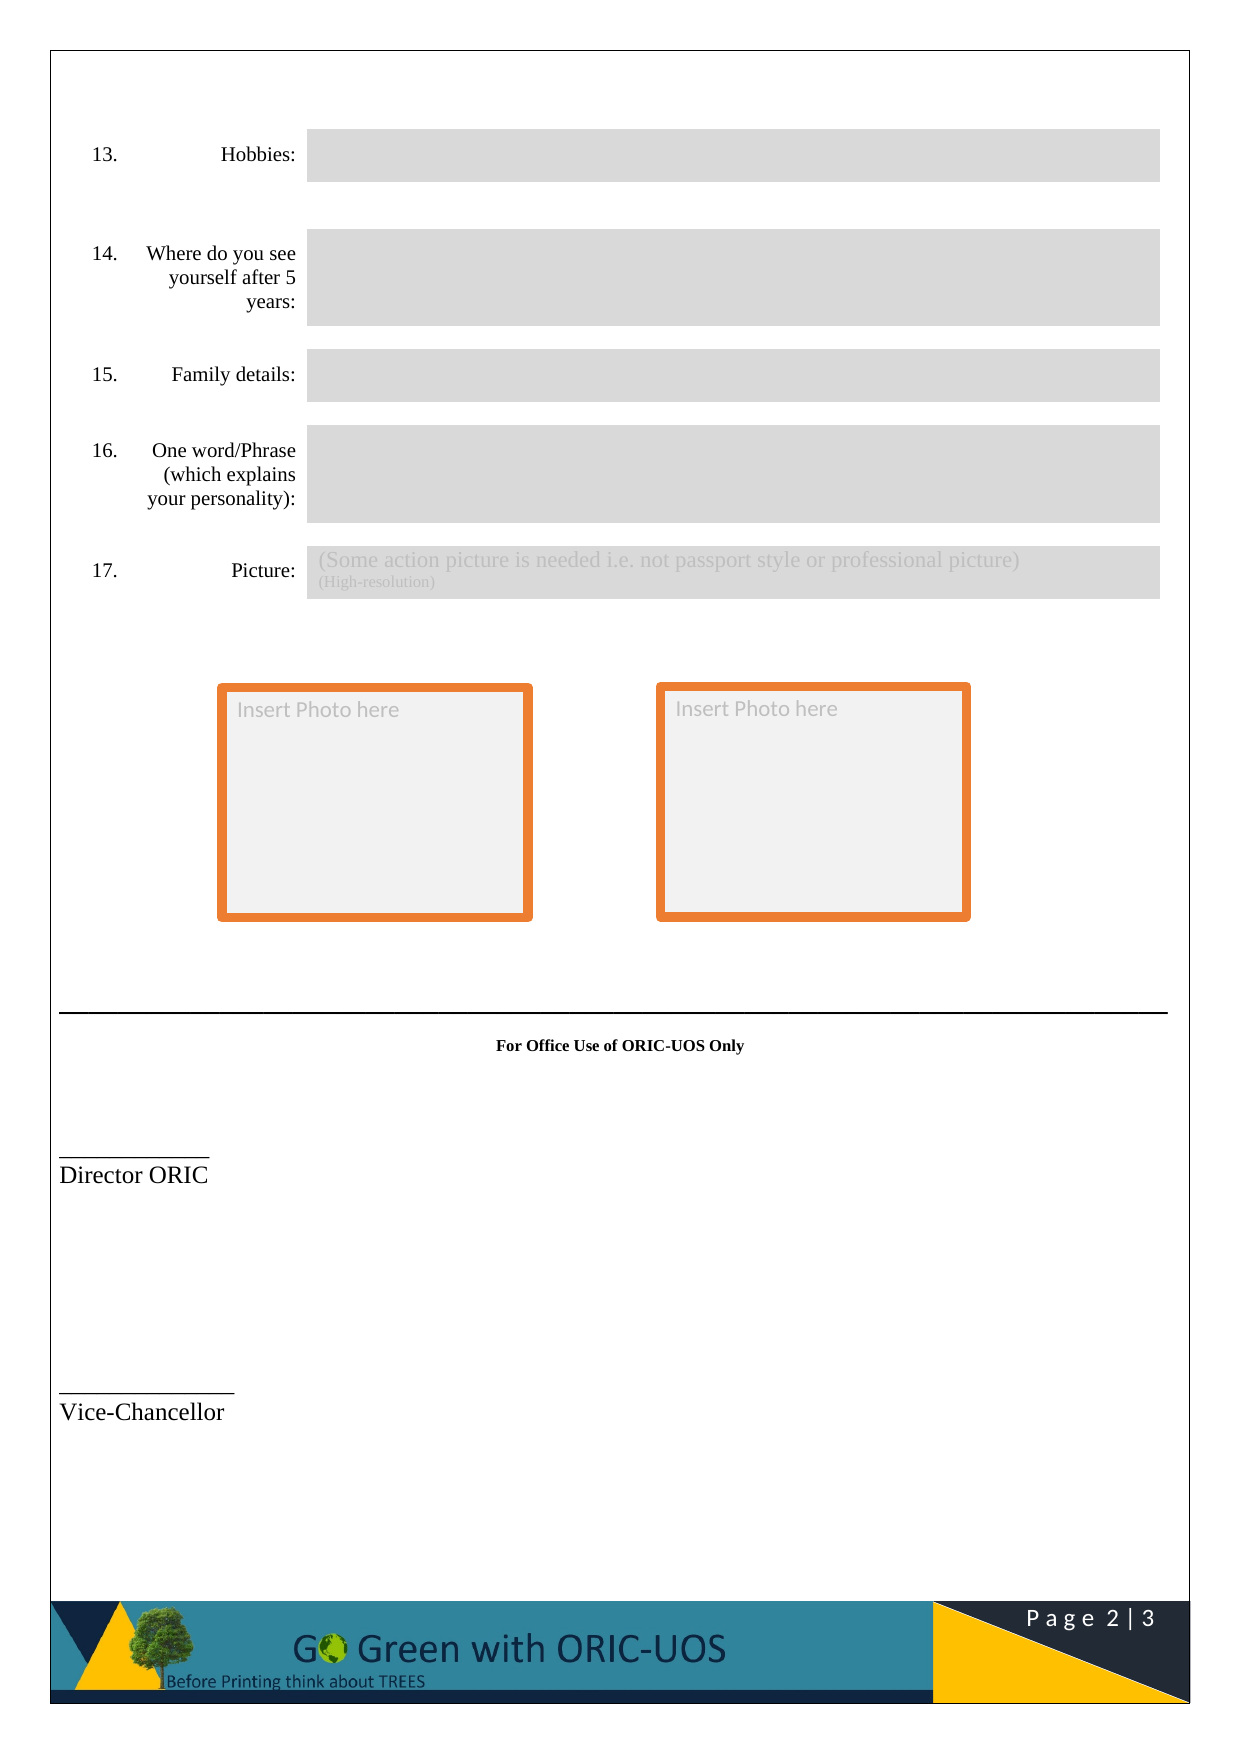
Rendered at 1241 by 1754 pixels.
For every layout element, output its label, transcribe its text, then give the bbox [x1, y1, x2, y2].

text Vice-Chancellor [59, 1397, 1181, 1426]
table_header 15. [80, 349, 129, 402]
table_header [307, 229, 1160, 326]
table_header One word/Phrase (which explains your personality): [129, 425, 307, 523]
table_header [307, 349, 1160, 402]
text For Office Use of ORIC-UOS Only [59, 1036, 1181, 1055]
table_header Hobbies: [129, 129, 307, 182]
text ____________ [59, 1132, 1181, 1160]
picture [51, 1601, 934, 1703]
table_header [307, 129, 1160, 182]
table_header (Some action picture is needed i.e. not passport style or professional picture) (High-resolution) [307, 546, 1160, 599]
table_header Picture: [129, 546, 307, 599]
table_header [307, 425, 1160, 523]
table_header Where do you see yourself after 5 years: [129, 229, 307, 326]
text ____________________________________________________________________________ [59, 983, 1181, 1017]
table_header 17. [80, 546, 129, 599]
text Director ORIC [59, 1160, 1181, 1189]
table_header 16. [80, 425, 129, 523]
table_header 14. [80, 229, 129, 326]
text ______________ [59, 1368, 1181, 1397]
table_header 13. [80, 129, 129, 182]
table_header Family details: [129, 349, 307, 402]
